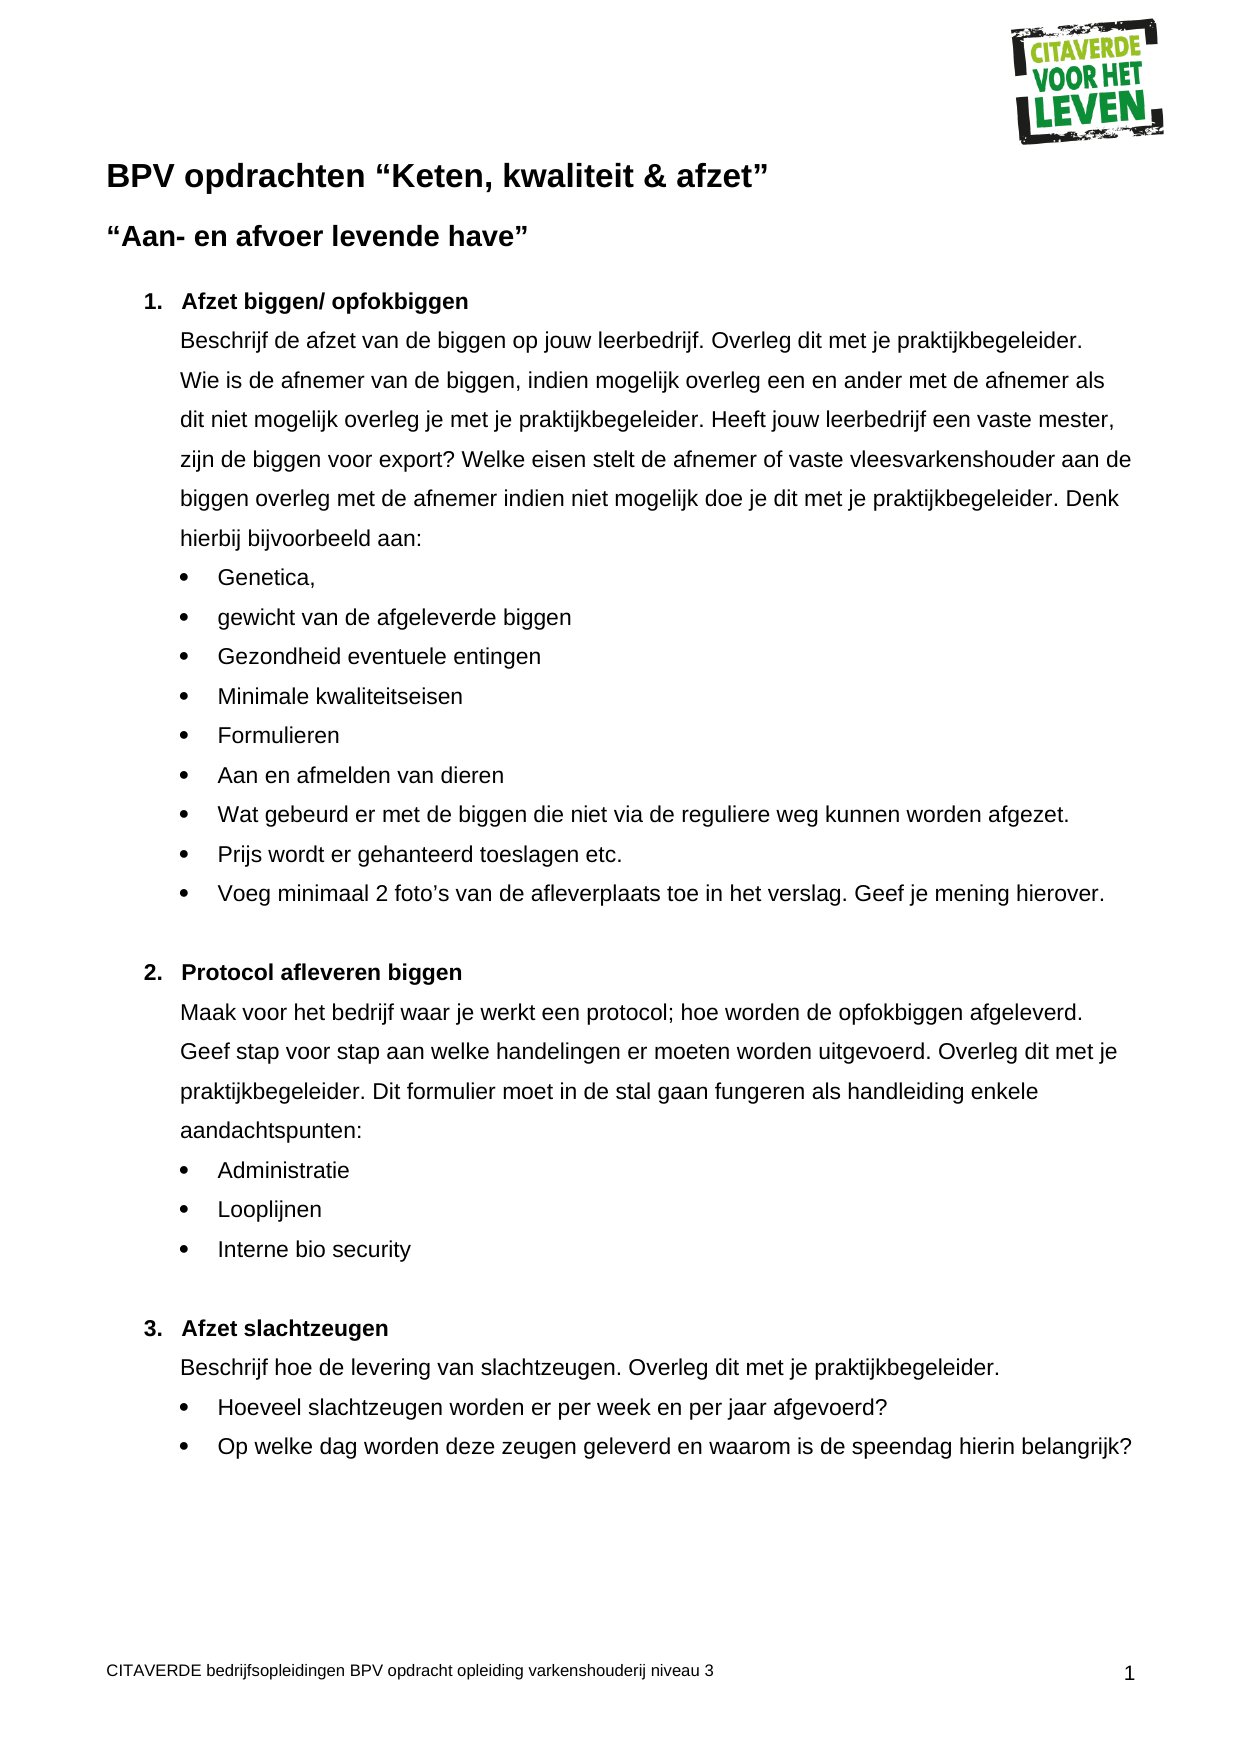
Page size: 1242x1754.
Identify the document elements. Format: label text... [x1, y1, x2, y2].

list Genetica, [180, 564, 1135, 591]
subtitle “Aan- en afvoer levende have” [106, 219, 1135, 253]
list Formulieren [180, 722, 1135, 749]
list Voeg minimaal 2 foto’s van de afleverplaats toe in het verslag. Geef je mening hierover. [180, 880, 1135, 907]
list Administratie [180, 1157, 1135, 1183]
subtitle BPV opdrachten “Keten, kwaliteit & afzet” [106, 156, 1135, 194]
list Wat gebeurd er met de biggen die niet via de reguliere weg kunnen worden afgezet. [180, 801, 1135, 828]
text Wie is de afnemer van de biggen, indien mogelijk overleg een en ander met de afnemer als dit niet mogelijk overleg je met je praktijkbegeleider. Heeft jouw leerbedrijf een vaste mester, zijn de biggen voor export? Welke eisen stelt de afnemer of vaste vleesvarkenshouder aan de biggen overleg met de afnemer indien niet mogelijk doe je dit met je praktijkbegeleider. Denk hierbij bijvoorbeeld aan: [180, 367, 1135, 551]
list Prijs wordt er gehanteerd toeslagen etc. [180, 841, 1135, 867]
picture [1011, 18, 1164, 145]
list Hoeveel slachtzeugen worden er per week en per jaar afgevoerd? [180, 1393, 1135, 1420]
list Interne bio security [180, 1236, 1135, 1262]
list Aan en afmelden van dieren [180, 762, 1135, 788]
text Beschrijf hoe de levering van slachtzeugen. Overleg dit met je praktijkbegeleider. [180, 1354, 1135, 1380]
list Op welke dag worden deze zeugen geleverd en waarom is de speendag hierin belangrijk? [180, 1433, 1135, 1459]
list gewicht van de afgeleverde biggen [180, 604, 1135, 630]
list Afzet slachtzeugen [144, 1314, 1135, 1341]
list Minimale kwaliteitseisen [180, 683, 1135, 709]
list Looplijnen [180, 1196, 1135, 1222]
text Maak voor het bedrijf waar je werkt een protocol; hoe worden de opfokbiggen afgeleverd. Geef stap voor stap aan welke handelingen er moeten worden uitgevoerd. Overleg dit met je praktijkbegeleider. Dit formulier moet in de stal gaan fungeren als handleiding enkele aandachtspunten: [180, 999, 1135, 1143]
text Beschrijf de afzet van de biggen op jouw leerbedrijf. Overleg dit met je praktijkbegeleider. [180, 327, 1135, 354]
list Protocol afleveren biggen [144, 959, 1135, 986]
list Afzet biggen/ opfokbiggen [144, 288, 1135, 314]
list Gezondheid eventuele entingen [180, 643, 1135, 670]
